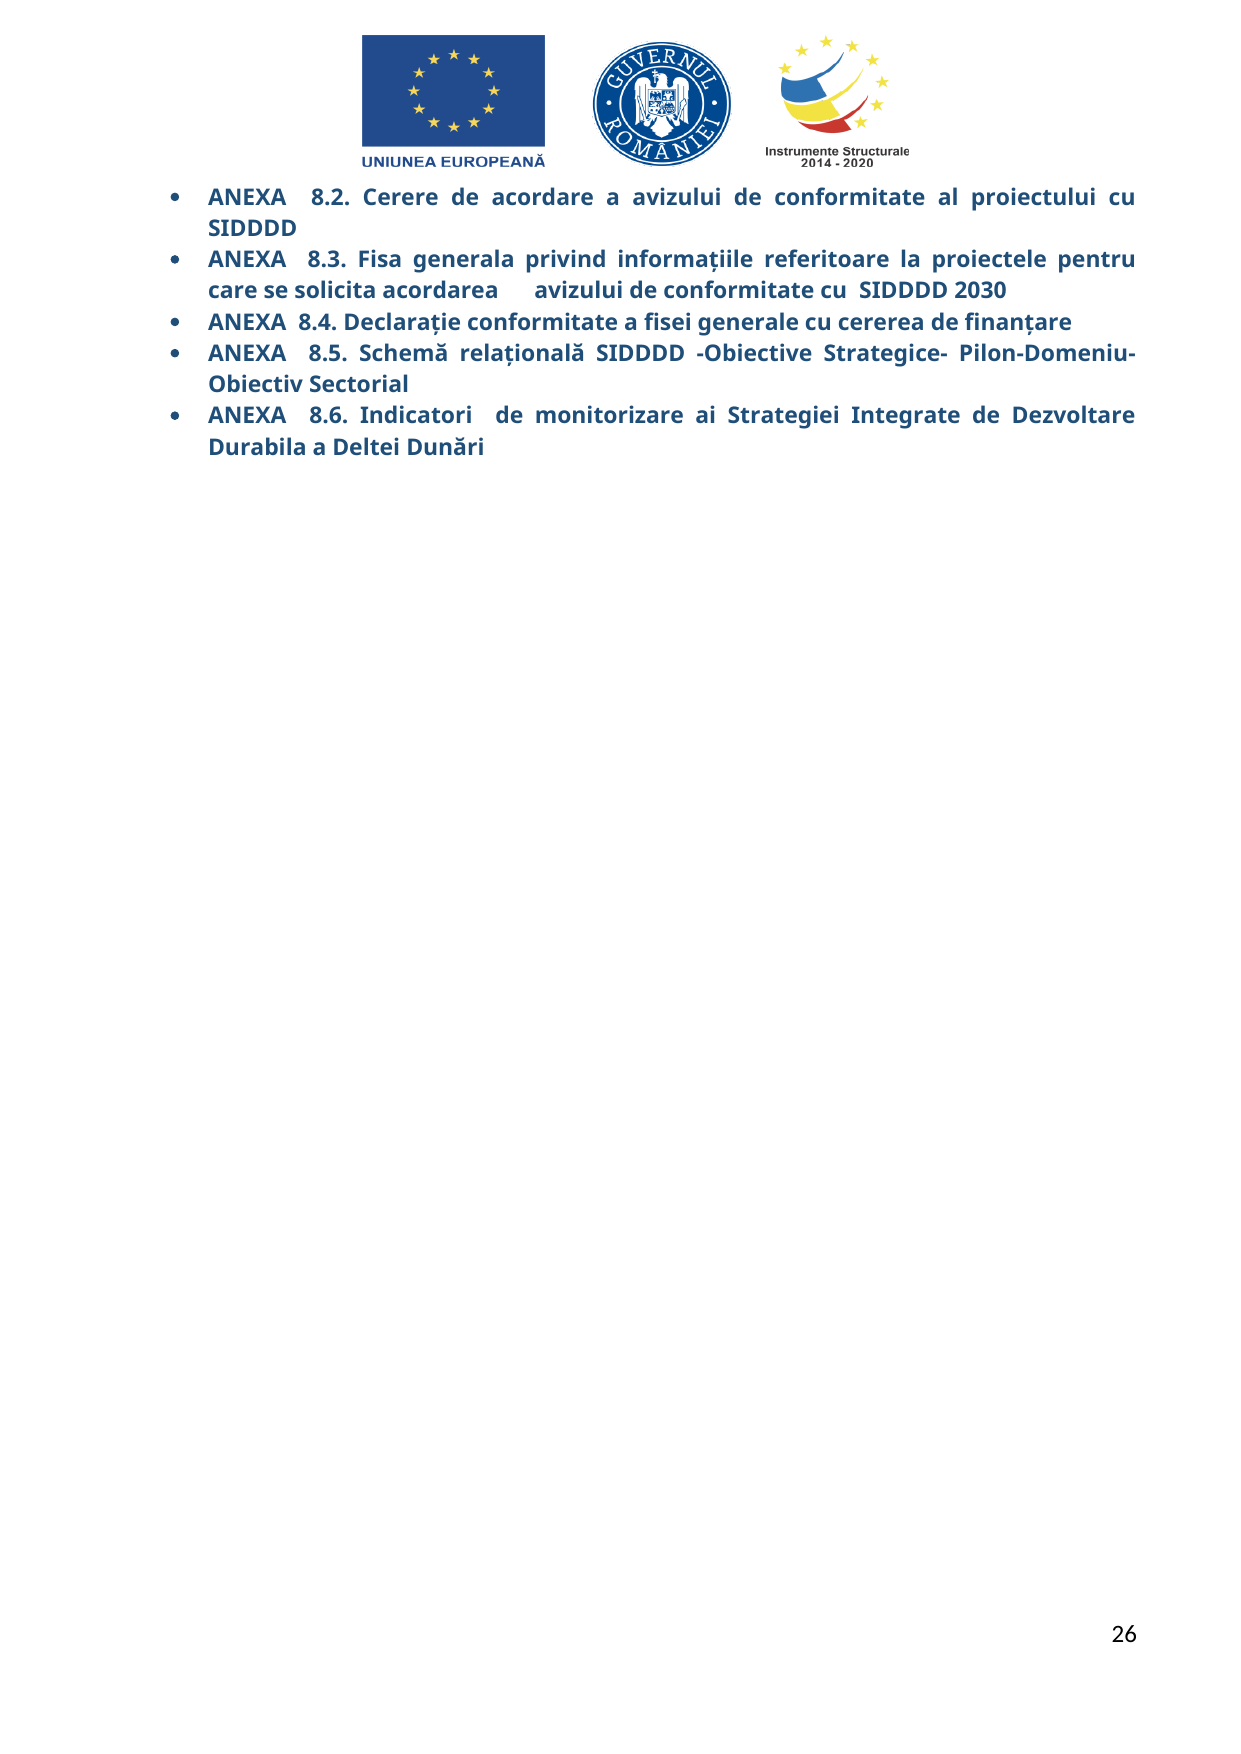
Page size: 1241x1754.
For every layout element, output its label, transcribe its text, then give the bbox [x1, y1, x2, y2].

picture [362, 35, 545, 167]
picture [591, 40, 732, 167]
list ANEXA 8.2. Cerere de acordare a avizului de conformitate al proiectului cu SIDDDD [171, 181, 1137, 243]
list ANEXA 8.6. Indicatori de monitorizare ai Strategiei Integrate de Dezvoltare Durabila a Deltei Dunări [171, 399, 1137, 462]
list ANEXA 8.5. Schemă relațională SIDDDD -Obiective Strategice- Pilon-Domeniu-Obiectiv Sectorial [171, 337, 1137, 399]
list ANEXA 8.3. Fisa generala privind informațiile referitoare la proiectele pentru care se solicita acordarea avizului de conformitate cu SIDDDD 2030 [171, 243, 1137, 306]
picture [766, 35, 909, 167]
list ANEXA 8.4. Declarație conformitate a fisei generale cu cererea de finanțare [171, 306, 1137, 337]
